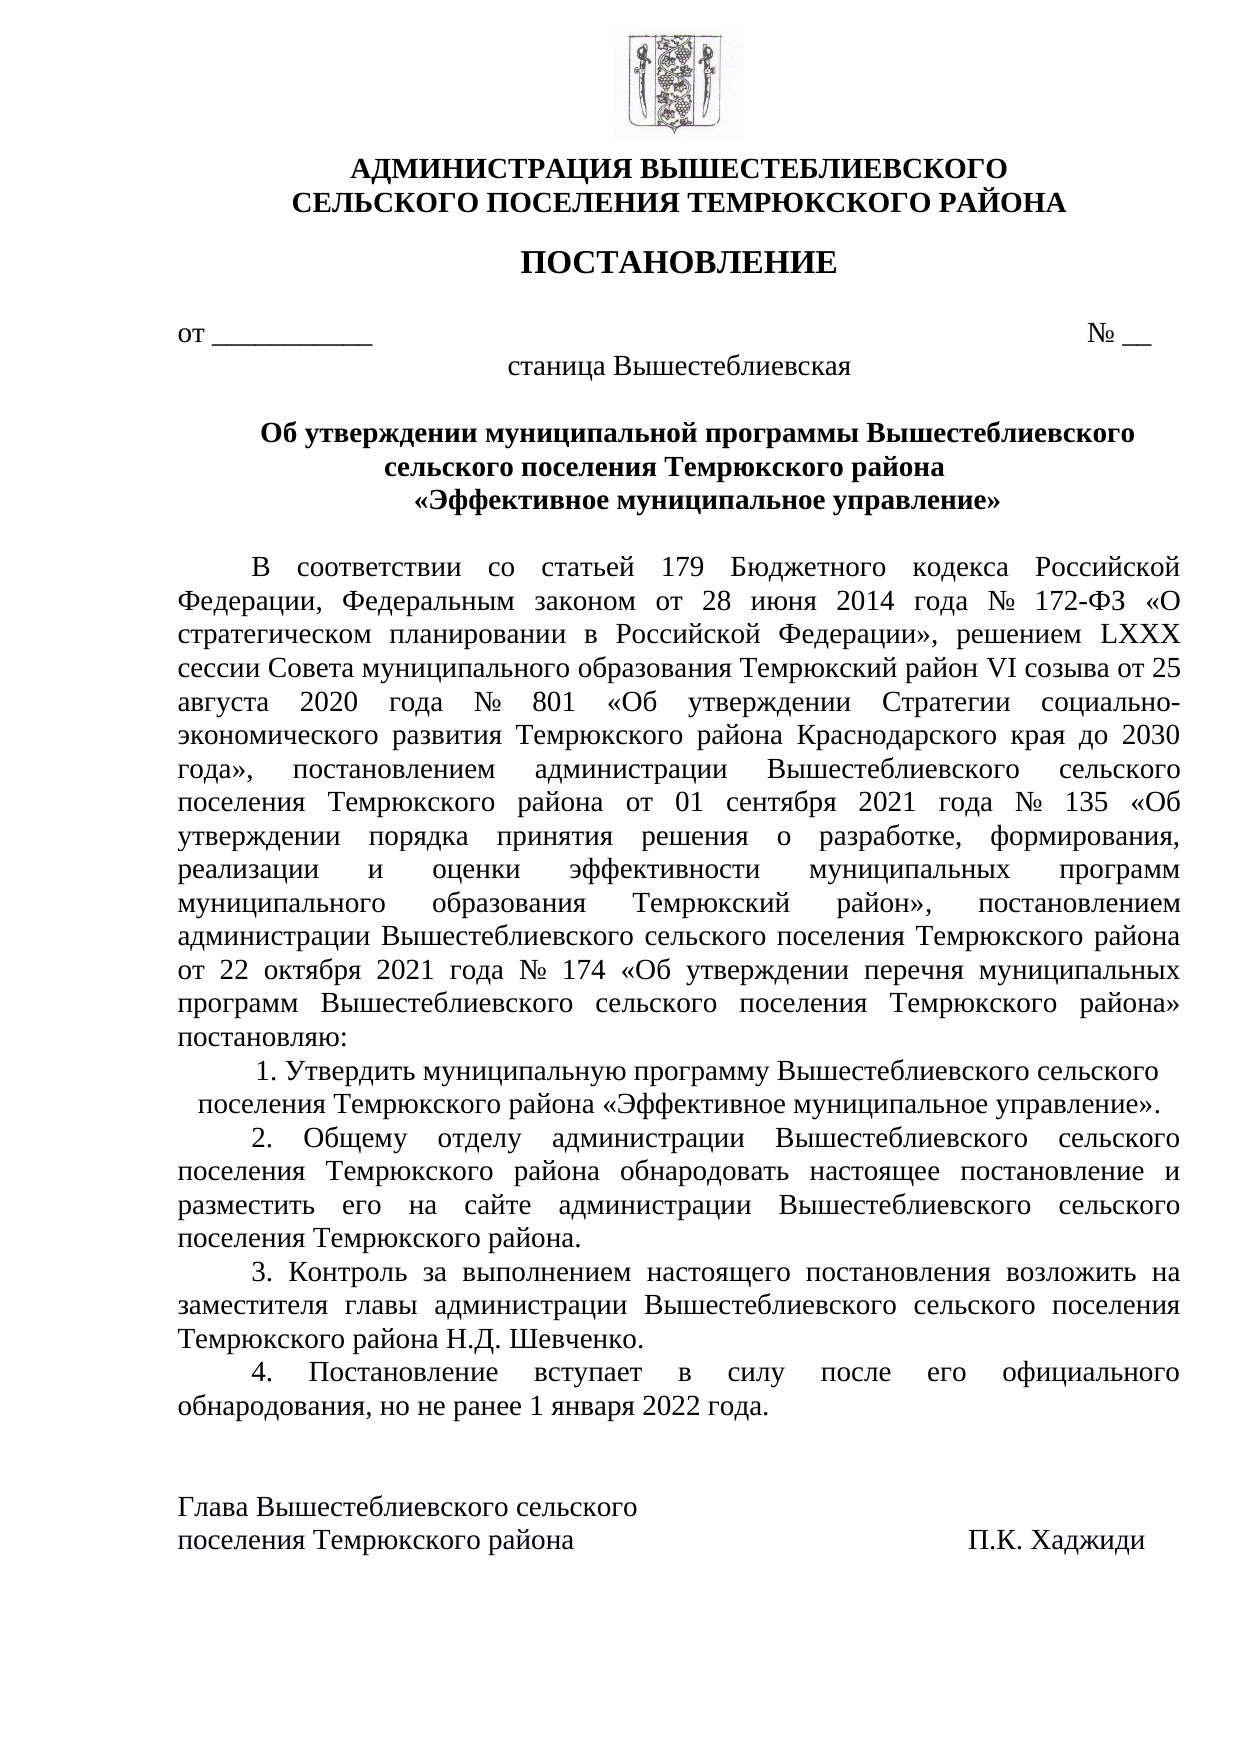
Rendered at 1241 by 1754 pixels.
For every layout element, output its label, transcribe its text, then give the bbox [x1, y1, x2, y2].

text 3. Контроль за выполнением настоящего постановления возложить на заместителя главы администрации Вышестеблиевского сельского поселения Темрюкского района Н.Д. Шевченко. [177, 1254, 1181, 1354]
picture [614, 24, 744, 141]
text СЕЛЬСКОГО ПОСЕЛЕНИЯ ТЕМРЮКСКОГО РАЙОНА [177, 185, 1181, 219]
text Об утверждении муниципальной программы Вышестеблиевского сельского поселения Темрюкского района [177, 415, 1152, 482]
text 2. Общему отделу администрации Вышестеблиевского сельского поселения Темрюкского района обнародовать настоящее постановление и разместить его на сайте администрации Вышестеблиевского сельского поселения Темрюкского района. [177, 1120, 1181, 1254]
text поселения Темрюкского района П.К. Хаджиди [177, 1522, 1152, 1556]
text АДМИНИСТРАЦИЯ ВЫШЕСТЕБЛИЕВСКОГО [177, 152, 1181, 185]
text ПОСТАНОВЛЕНИЕ [177, 243, 1181, 281]
text «Эффективное муниципальное управление» [177, 482, 1181, 516]
text станица Вышестеблиевская [177, 348, 1181, 382]
text 4. Постановление вступает в силу после его официального обнародования, но не ранее 1 января 2022 года. [177, 1354, 1181, 1422]
text от ___________ № __ [177, 315, 1181, 348]
text В соответствии со статьей 179 Бюджетного кодекса Российской Федерации, Федеральным законом от 28 июня 2014 года № 172-ФЗ «О стратегическом планировании в Российской Федерации», решением LXXX сессии Совета муниципального образования Темрюкский район VI созыва от 25 августа 2020 года № 801 «Об утверждении Стратегии социально-экономического развития Темрюкского района Краснодарского края до 2030 года», постановлением администрации Вышестеблиевского сельского поселения Темрюкского района от 01 сентября 2021 года № 135 «Об утверждении порядка принятия решения о разработке, формирования, реализации и оценки эффективности муниципальных программ муниципального образования Темрюкский район», постановлением администрации Вышестеблиевского сельского поселения Темрюкского района от 22 октября 2021 года № 174 «Об утверждении перечня муниципальных программ Вышестеблиевского сельского поселения Темрюкского района» постановляю: [177, 885, 1181, 1053]
text Глава Вышестеблиевского сельского [177, 1489, 1152, 1522]
text В соответствии со статьей 179 Бюджетного кодекса Российской Федерации, Федеральным законом от 28 июня 2014 года № 172-ФЗ «О стратегическом планировании в Российской Федерации», решением LXXX сессии Совета муниципального образования Темрюкский район VI созыва от 25 августа 2020 года № 801 «Об утверждении Стратегии социально-экономического развития Темрюкского района Краснодарского края до 2030 года», постановлением администрации Вышестеблиевского сельского поселения Темрюкского района от 01 сентября 2021 года № 135 «Об утверждении порядка принятия решения о разработке, формирования, реализации и оценки эффективности муниципальных программ муниципального образования Темрюкский район», постановлением администрации Вышестеблиевского сельского поселения Темрюкского района от 22 октября 2021 года № 174 «Об утверждении перечня муниципальных программ Вышестеблиевского сельского поселения Темрюкского района» постановляю: [177, 549, 1181, 818]
text 1. Утвердить муниципальную программу Вышестеблиевского сельского поселения Темрюкского района «Эффективное муниципальное управление». [177, 1053, 1181, 1120]
